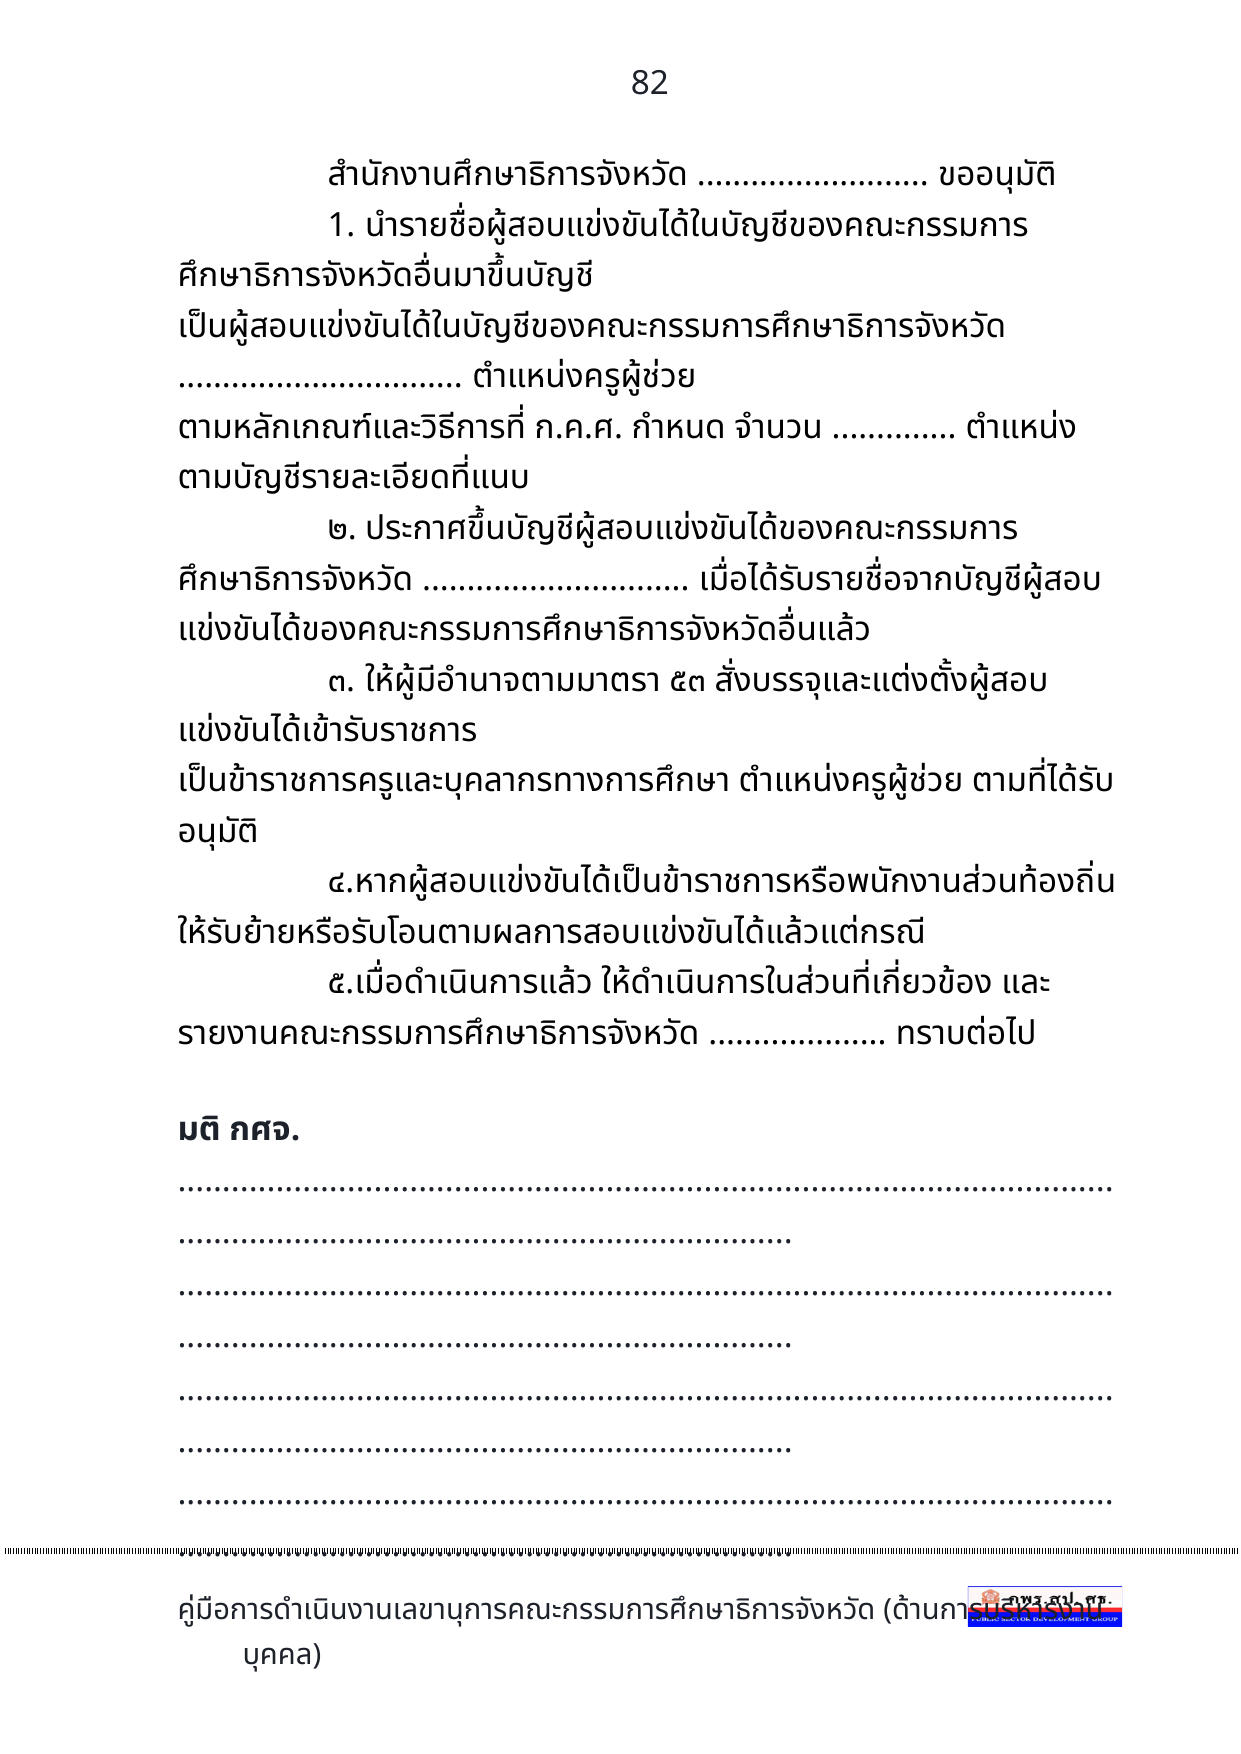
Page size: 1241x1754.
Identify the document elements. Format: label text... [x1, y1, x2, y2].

text มติ กศจ. [177, 1105, 1122, 1156]
picture [967, 1586, 1123, 1627]
text .............................................................................................................................................................................. .............................................................................................................................................................................. [177, 1156, 1122, 1358]
text ๕. เมื่อดำเนินการแล้ว ให้ดำเนินการในส่วนที่เกี่ยวข้อง และรายงานคณะกรรมการศึกษาธิการจังหวัด .................... ทราบต่อไป [177, 958, 1122, 1059]
text สำนักงานศึกษาธิการจังหวัด .......................... ขออนุมัติ [177, 150, 1122, 201]
text ๓. ให้ผู้มีอำนาจตามมาตรา ๕๓ สั่งบรรจุและแต่งตั้งผู้สอบแข่งขันได้เข้ารับราชการ เป็นข้าราชการครูและบุคลากรทางการศึกษา ตำแหน่งครูผู้ช่วย ตามที่ได้รับอนุมัติ [177, 655, 1122, 857]
text 1. นำรายชื่อผู้สอบแข่งขันได้ในบัญชีของคณะกรรมการศึกษาธิการจังหวัดอื่นมาขึ้นบัญชี เป็นผู้สอบแข่งขันได้ในบัญชีของคณะกรรมการศึกษาธิการจังหวัด ................................ ตำแหน่งครูผู้ช่วย ตามหลักเกณฑ์และวิธีการที่ ก.ค.ศ. กำหนด จำนวน .............. ตำแหน่ง ตามบัญชีรายละเอียดที่แนบ [177, 201, 1122, 504]
text ๔. หากผู้สอบแข่งขันได้เป็นข้าราชการหรือพนักงานส่วนท้องถิ่น ให้รับย้ายหรือรับโอนตามผลการสอบแข่งขันได้แล้วแต่กรณี [177, 857, 1122, 958]
text ๒. ประกาศขึ้นบัญชีผู้สอบแข่งขันได้ของคณะกรรมการศึกษาธิการจังหวัด .............................. เมื่อได้รับรายชื่อจากบัญชีผู้สอบแข่งขันได้ของคณะกรรมการศึกษาธิการจังหวัดอื่นแล้ว [177, 504, 1122, 655]
